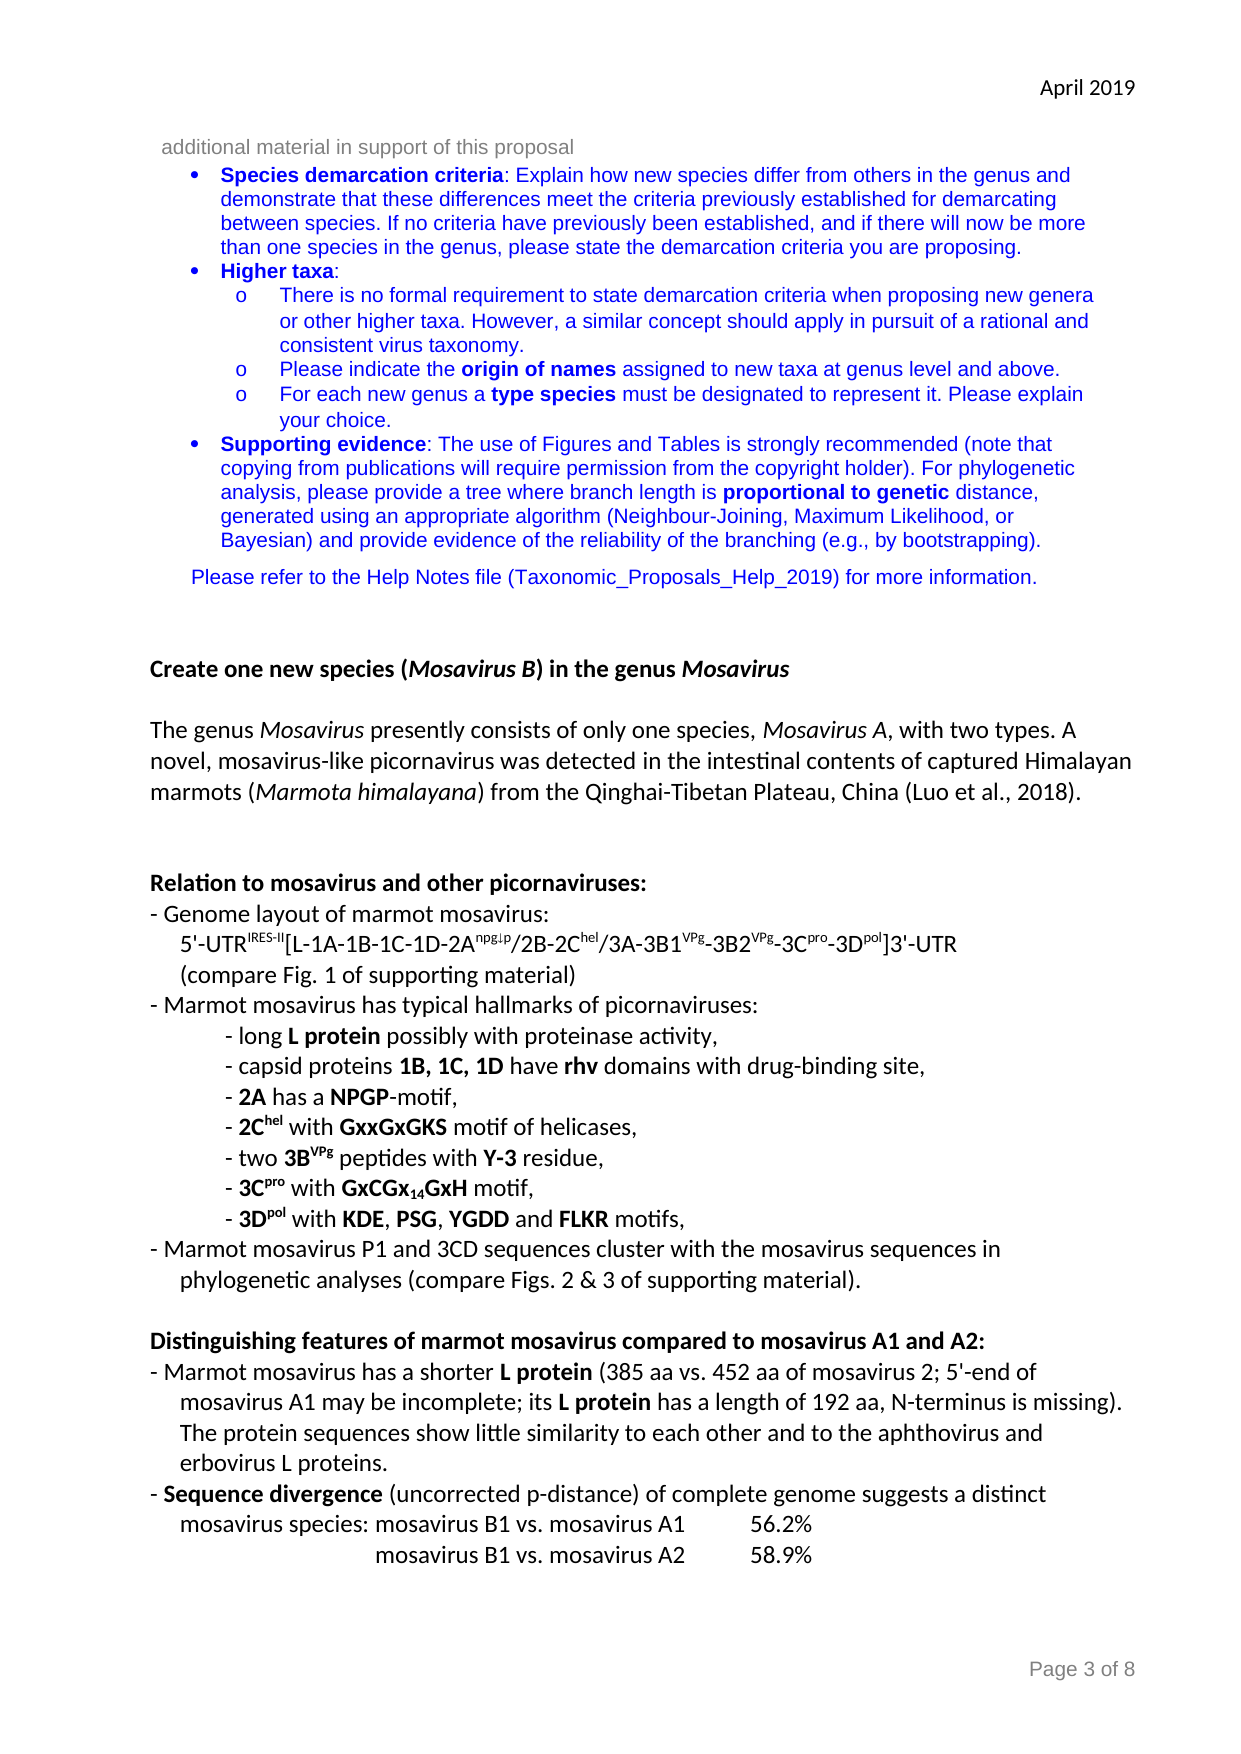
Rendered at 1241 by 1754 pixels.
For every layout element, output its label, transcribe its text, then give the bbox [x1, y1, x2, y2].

text - Marmot mosavirus has a shorter L protein (385 aa vs. 452 aa of mosavirus 2; 5'-end of mosavirus A1 may be incomplete; its L protein has a length of 192 aa, N-terminus is missing). The protein sequences show little similarity to each other and to the aphthovirus and erbovirus L proteins. [150, 1356, 1135, 1478]
text Create one new species (Mosavirus B) in the genus Mosavirus [150, 654, 1135, 684]
text Distinguishing features of marmot mosavirus compared to mosavirus A1 and A2: [150, 1325, 1135, 1356]
text - Genome layout of marmot mosavirus: [150, 898, 1135, 928]
text - 3Dpol with KDE, PSG, YGDD and FLKR motifs, [150, 1203, 1135, 1233]
text (compare Fig. 1 of supporting material) [150, 959, 1135, 989]
text - long L protein possibly with proteinase activity, [150, 1020, 1135, 1050]
text - two 3BVPg peptides with Y-3 residue, [150, 1142, 1135, 1172]
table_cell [150, 163, 1111, 625]
text - Sequence divergence (uncorrected p-distance) of complete genome suggests a distinct mosavirus species: mosavirus B1 vs. mosavirus A1 56.2% [150, 1478, 1135, 1539]
text The genus Mosavirus presently consists of only one species, Mosavirus A, with two types. A novel, mosavirus-like picornavirus was detected in the intestinal contents of captured Himalayan marmots (Marmota himalayana) from the Qinghai-Tibetan Plateau, China (Luo et al., 2018). [150, 715, 1135, 806]
text - 2Chel with GxxGxGKS motif of helicases, [150, 1111, 1135, 1142]
text - 3Cpro with GxCGx14GxH motif, [150, 1172, 1135, 1203]
text - Marmot mosavirus P1 and 3CD sequences cluster with the mosavirus sequences in phylogenetic analyses (compare Figs. 2 & 3 of supporting material). [150, 1233, 1135, 1294]
table_header additional material in support of this proposal [150, 135, 1111, 163]
text Relation to mosavirus and other picornaviruses: [150, 867, 1135, 898]
text - Marmot mosavirus has typical hallmarks of picornaviruses: [150, 989, 1135, 1020]
text 5'-UTRIRES-II[L-1A-1B-1C-1D-2Anpgp/2B-2Chel/3A-3B1VPg-3B2VPg-3Cpro-3Dpol]3'-UTR [150, 928, 1135, 959]
text - capsid proteins 1B, 1C, 1D have rhv domains with drug-binding site, [150, 1050, 1135, 1081]
text mosavirus B1 vs. mosavirus A2 58.9% [150, 1539, 1135, 1569]
text - 2A has a NPGP-motif, [150, 1081, 1135, 1111]
